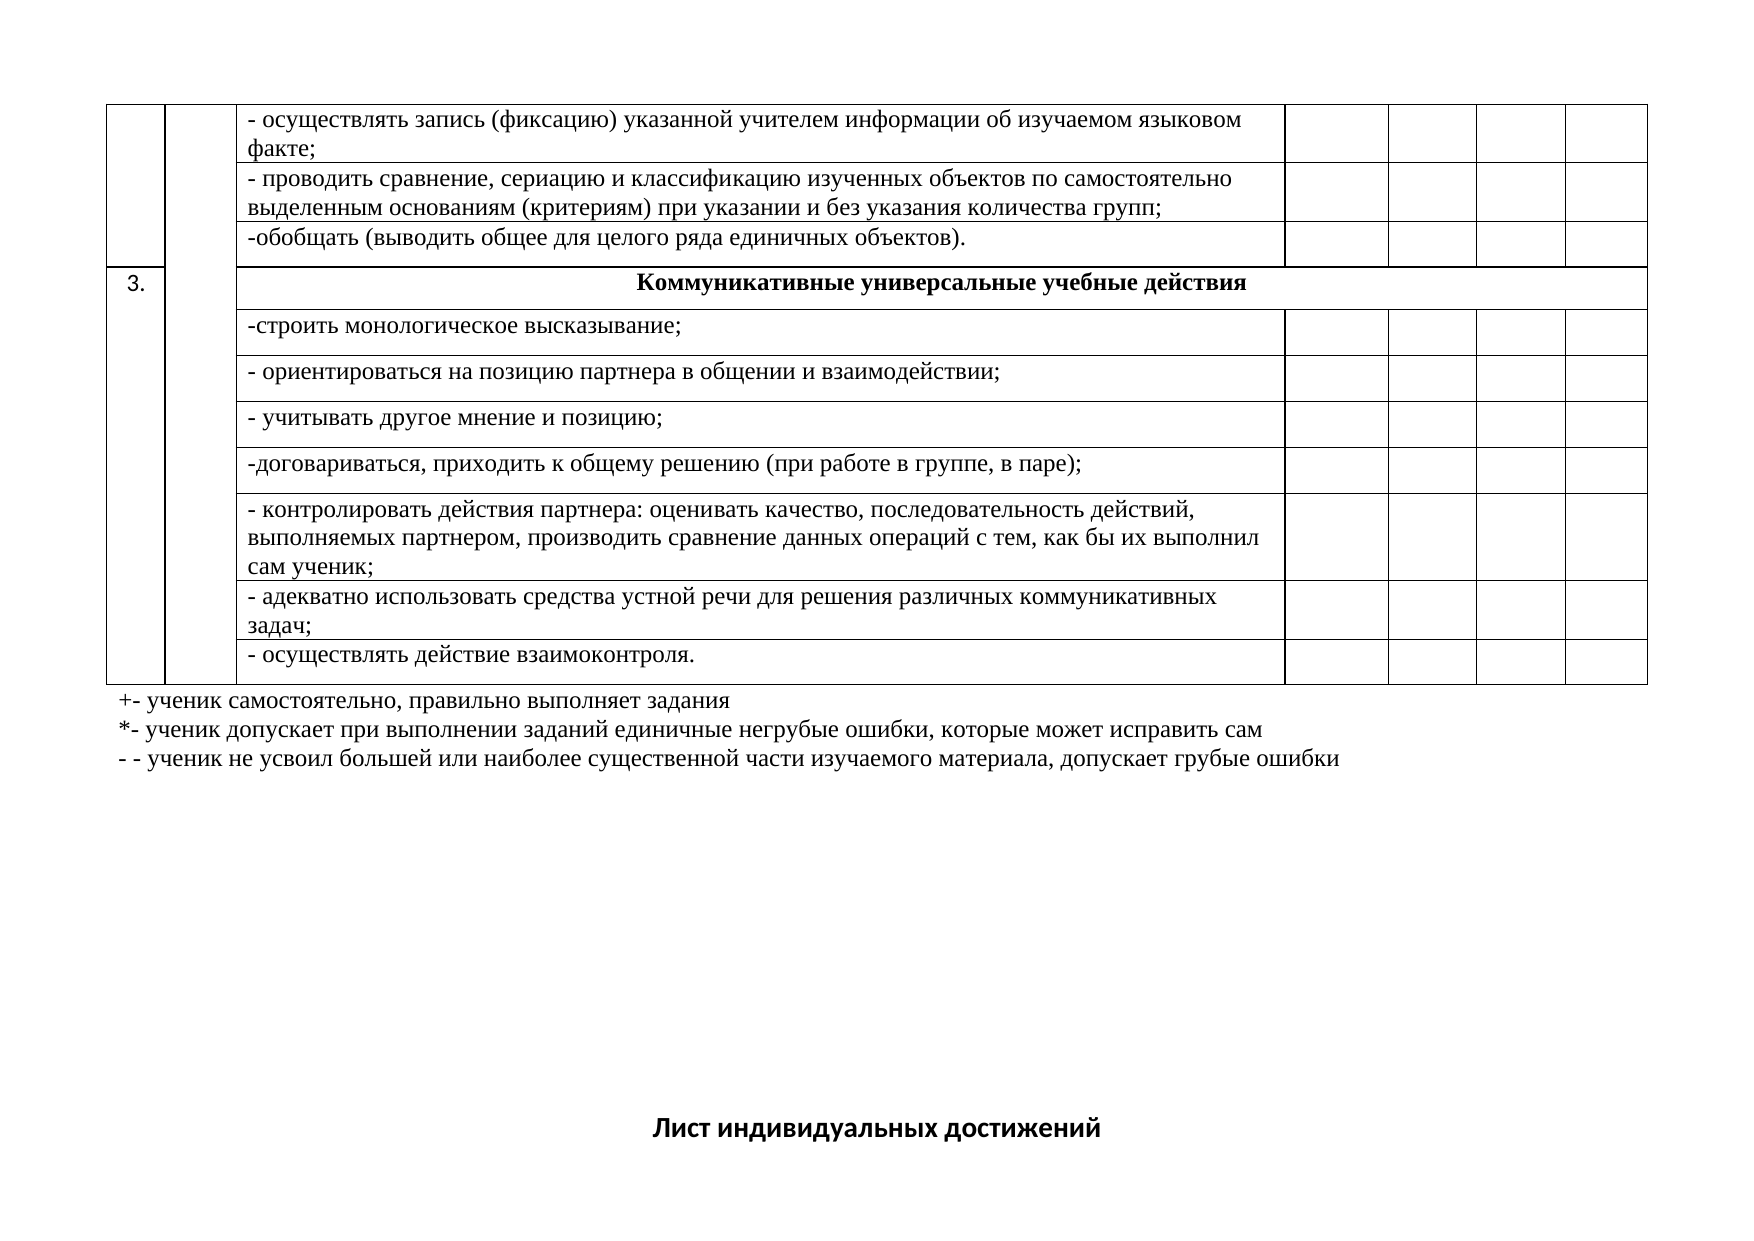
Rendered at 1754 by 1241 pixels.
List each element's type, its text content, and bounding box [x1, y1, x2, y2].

table_cell [1566, 448, 1647, 493]
table_cell [1477, 105, 1565, 162]
table_cell [1477, 310, 1565, 355]
text Лист индивидуальных достижений [118, 1109, 1636, 1145]
table_cell [1389, 494, 1476, 580]
table_cell [1286, 448, 1388, 493]
table_cell [1477, 581, 1565, 638]
table_cell [1566, 402, 1647, 447]
table_cell [1389, 640, 1476, 684]
table_cell Коммуникативные универсальные учебные действия [237, 268, 1647, 309]
table_cell [1566, 163, 1647, 221]
table_cell [1566, 581, 1647, 638]
table_cell [1389, 356, 1476, 401]
table_cell [1286, 222, 1388, 266]
table_cell [1389, 105, 1476, 162]
text +- ученик самостоятельно, правильно выполняет задания [118, 685, 1636, 714]
table_cell - проводить сравнение, сериацию и классификацию изученных объектов по самостоятельно выделенным основаниям (критериям) при указании и без указания количества групп; [237, 163, 1284, 221]
table_cell [1286, 105, 1388, 162]
table_cell [1566, 494, 1647, 580]
table_cell [1566, 310, 1647, 355]
table_cell - ориентироваться на позицию партнера в общении и взаимодействии; [237, 356, 1284, 401]
table_cell [1286, 581, 1388, 638]
table_cell [1389, 581, 1476, 638]
table_cell [1286, 640, 1388, 684]
table_cell [1477, 163, 1565, 221]
table_cell [1286, 402, 1388, 447]
text *- ученик допускает при выполнении заданий единичные негрубые ошибки, которые может исправить сам [118, 714, 1636, 743]
text - - ученик не усвоил большей или наиболее существенной части изучаемого материала, допускает грубые ошибки [118, 743, 1636, 772]
table_cell [1389, 402, 1476, 447]
table_cell [1566, 640, 1647, 684]
table_cell -строить монологическое высказывание; [237, 310, 1284, 355]
table_cell [1477, 448, 1565, 493]
table_cell [1477, 640, 1565, 684]
table_cell - осуществлять действие взаимоконтроля. [237, 640, 1284, 684]
table_cell - осуществлять запись (фиксацию) указанной учителем информации об изучаемом языковом факте; [237, 105, 1284, 162]
table_cell [1389, 448, 1476, 493]
table_cell 3. [107, 268, 164, 684]
table_cell [1477, 494, 1565, 580]
table_cell [1389, 310, 1476, 355]
table_cell - адекватно использовать средства устной речи для решения различных коммуникативных задач; [237, 581, 1284, 638]
table_cell [1286, 163, 1388, 221]
table_cell - контролировать действия партнера: оценивать качество, последовательность действий, выполняемых партнером, производить сравнение данных операций с тем, как бы их выполнил сам ученик; [237, 494, 1284, 580]
table_cell [1566, 222, 1647, 266]
table_cell [1389, 163, 1476, 221]
table_cell [1566, 105, 1647, 162]
table_cell [1477, 356, 1565, 401]
table_cell - учитывать другое мнение и позицию; [237, 402, 1284, 447]
table_cell [1477, 222, 1565, 266]
table_cell -обобщать (выводить общее для целого ряда единичных объектов). [237, 222, 1284, 266]
table_cell [1477, 402, 1565, 447]
table_cell [1566, 356, 1647, 401]
table_cell -договариваться, приходить к общему решению (при работе в группе, в паре); [237, 448, 1284, 493]
table_cell [1286, 310, 1388, 355]
table_cell [1286, 356, 1388, 401]
table_cell [1286, 494, 1388, 580]
table_cell [1389, 222, 1476, 266]
